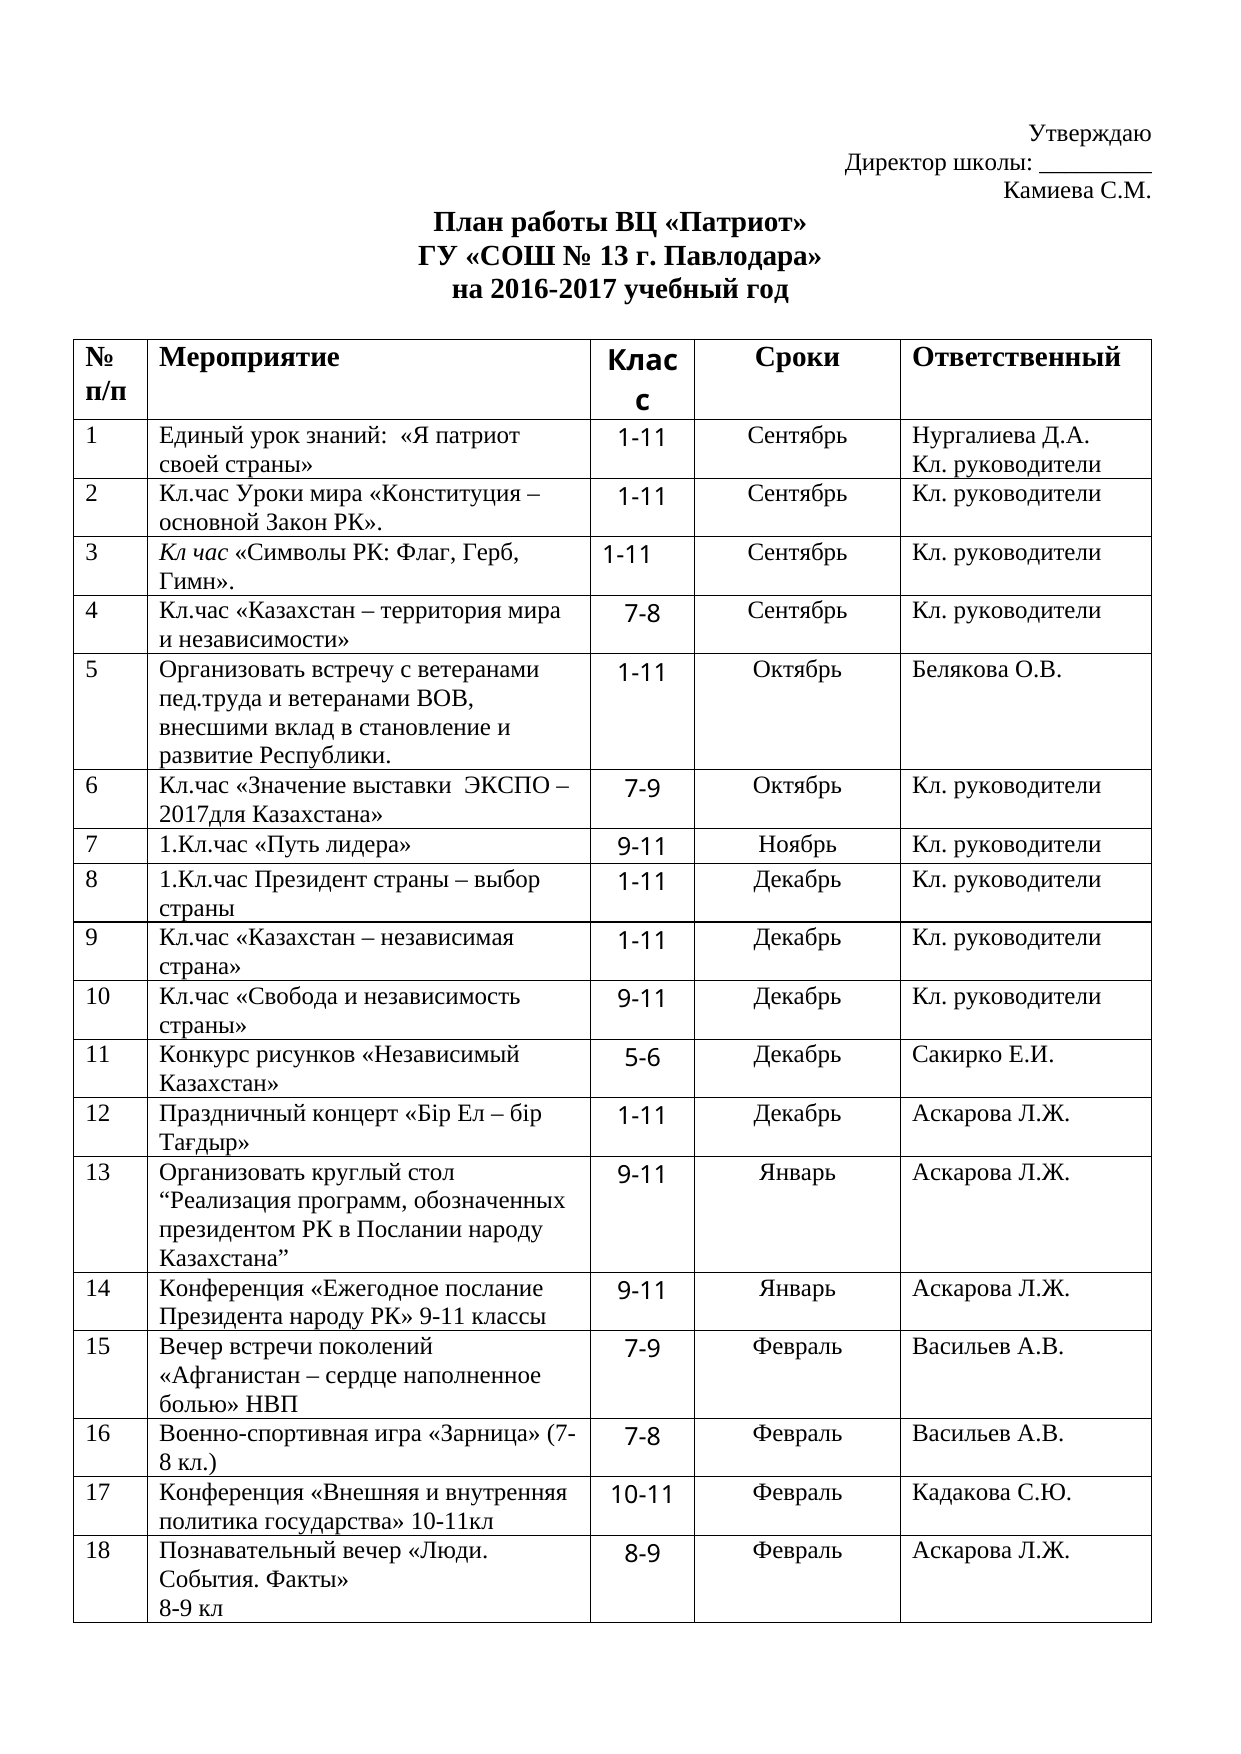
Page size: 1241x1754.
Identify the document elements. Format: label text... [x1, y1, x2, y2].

table_cell Сентябрь [695, 596, 900, 653]
table_cell Декабрь [695, 981, 900, 1038]
table_cell 1 [74, 420, 147, 477]
table_cell Кл.час «Казахстан – территория мира и независимости» [148, 596, 590, 653]
table_cell 14 [74, 1273, 147, 1330]
table_cell Кл.час «Казахстан – независимая страна» [148, 923, 590, 980]
table_cell Январь [695, 1157, 900, 1272]
table_cell 1-11 [591, 654, 694, 769]
table_cell 7 [74, 829, 147, 863]
table_cell Кл. руководители [901, 770, 1151, 828]
table_cell 12 [74, 1098, 147, 1156]
table_cell 9-11 [591, 1273, 694, 1330]
table_cell Нургалиева Д.А. Кл. руководители [901, 420, 1151, 477]
table_cell 7-9 [591, 770, 694, 828]
table_cell Вечер встречи поколений «Афганистан – сердце наполненное болью» НВП [148, 1331, 590, 1417]
table_cell Кл. руководители [901, 479, 1151, 536]
table_cell Аскарова Л.Ж. [901, 1536, 1151, 1622]
table_cell 7-8 [591, 1419, 694, 1476]
table_cell Декабрь [695, 864, 900, 921]
table_cell Кл. руководители [901, 864, 1151, 921]
table_header Класс [591, 340, 694, 419]
table_cell 13 [74, 1157, 147, 1272]
table_cell Февраль [695, 1477, 900, 1534]
table_cell Кл час «Символы РК: Флаг, Герб, Гимн». [148, 537, 590, 594]
table_cell Сентябрь [695, 420, 900, 477]
table_header № п/п [74, 340, 147, 419]
table_cell 1.Кл.час «Путь лидера» [148, 829, 590, 863]
table_cell Конференция «Внешняя и внутренняя политика государства» 10-11кл [148, 1477, 590, 1534]
table_cell Кл.час Уроки мира «Конституция – основной Закон РК». [148, 479, 590, 536]
table_cell Кл. руководители [901, 596, 1151, 653]
table_cell 8 [74, 864, 147, 921]
table_cell Организовать круглый стол “Реализация программ, обозначенных президентом РК в Послании народу Казахстана” [148, 1157, 590, 1272]
table_cell 5 [74, 654, 147, 769]
table_cell 3 [74, 537, 147, 594]
table_cell 10 [74, 981, 147, 1038]
table_cell 7-8 [591, 596, 694, 653]
table_cell 8-9 [591, 1536, 694, 1622]
table_cell Военно-спортивная игра «Зарница» (7-8 кл.) [148, 1419, 590, 1476]
table_cell Сентябрь [695, 537, 900, 594]
table_cell 9-11 [591, 1157, 694, 1272]
table_cell Кл. руководители [901, 923, 1151, 980]
table_cell Декабрь [695, 1040, 900, 1097]
table_cell Сакирко Е.И. [901, 1040, 1151, 1097]
table_cell 1-11 [591, 864, 694, 921]
table_cell Кл.час «Свобода и независимость страны» [148, 981, 590, 1038]
table_cell 11 [74, 1040, 147, 1097]
table_cell 9-11 [591, 829, 694, 863]
table_cell 1-11 [591, 537, 694, 594]
table_cell 7-9 [591, 1331, 694, 1417]
table_cell Белякова О.В. [901, 654, 1151, 769]
table_cell Конкурс рисунков «Независимый Казахстан» [148, 1040, 590, 1097]
table_cell Кл. руководители [901, 981, 1151, 1038]
table_cell Февраль [695, 1536, 900, 1622]
table_cell 17 [74, 1477, 147, 1534]
table_cell Октябрь [695, 770, 900, 828]
text Директор школы: _________ [89, 147, 1152, 176]
table_cell 2 [74, 479, 147, 536]
table_cell Кадакова С.Ю. [901, 1477, 1151, 1534]
table_cell Сентябрь [695, 479, 900, 536]
text на 2016-2017 учебный год [89, 271, 1152, 305]
table_cell Декабрь [695, 1098, 900, 1156]
table_cell Февраль [695, 1331, 900, 1417]
table_cell Праздничный концерт «Бір Ел – бір Тағдыр» [148, 1098, 590, 1156]
table_cell Аскарова Л.Ж. [901, 1157, 1151, 1272]
table_cell Единый урок знаний: «Я патриот своей страны» [148, 420, 590, 477]
table_cell 1-11 [591, 1098, 694, 1156]
table_cell Конференция «Ежегодное послание Президента народу РК» 9-11 классы [148, 1273, 590, 1330]
table_cell Ноябрь [695, 829, 900, 863]
table_cell 15 [74, 1331, 147, 1417]
table_cell Познавательный вечер «Люди. События. Факты» 8-9 кл [148, 1536, 590, 1622]
table_cell 1-11 [591, 923, 694, 980]
table_cell 5-6 [591, 1040, 694, 1097]
text Утверждаю [89, 118, 1152, 147]
table_cell 9 [74, 923, 147, 980]
table_cell Февраль [695, 1419, 900, 1476]
table_cell Васильев А.В. [901, 1419, 1151, 1476]
text ГУ «СОШ № 13 г. Павлодара» [89, 238, 1152, 271]
table_cell 1-11 [591, 479, 694, 536]
table_cell Кл. руководители [901, 829, 1151, 863]
table_cell 9-11 [591, 981, 694, 1038]
table_header Ответственный [901, 340, 1151, 419]
table_cell Организовать встречу с ветеранами пед.труда и ветеранами ВОВ, внесшими вклад в становление и развитие Республики. [148, 654, 590, 769]
text План работы ВЦ «Патриот» [89, 204, 1152, 238]
table_cell Октябрь [695, 654, 900, 769]
table_header Мероприятие [148, 340, 590, 419]
table_cell 10-11 [591, 1477, 694, 1534]
table_cell 1-11 [591, 420, 694, 477]
table_cell 6 [74, 770, 147, 828]
table_header Сроки [695, 340, 900, 419]
table_cell 1.Кл.час Президент страны – выбор страны [148, 864, 590, 921]
table_cell Аскарова Л.Ж. [901, 1273, 1151, 1330]
table_cell Васильев А.В. [901, 1331, 1151, 1417]
table_cell 4 [74, 596, 147, 653]
text Камиева С.М. [89, 176, 1152, 204]
table_cell Кл.час «Значение выставки ЭКСПО – 2017для Казахстана» [148, 770, 590, 828]
table_cell Декабрь [695, 923, 900, 980]
table_cell 18 [74, 1536, 147, 1622]
table_cell Кл. руководители [901, 537, 1151, 594]
table_cell 16 [74, 1419, 147, 1476]
table_cell Аскарова Л.Ж. [901, 1098, 1151, 1156]
table_cell Январь [695, 1273, 900, 1330]
